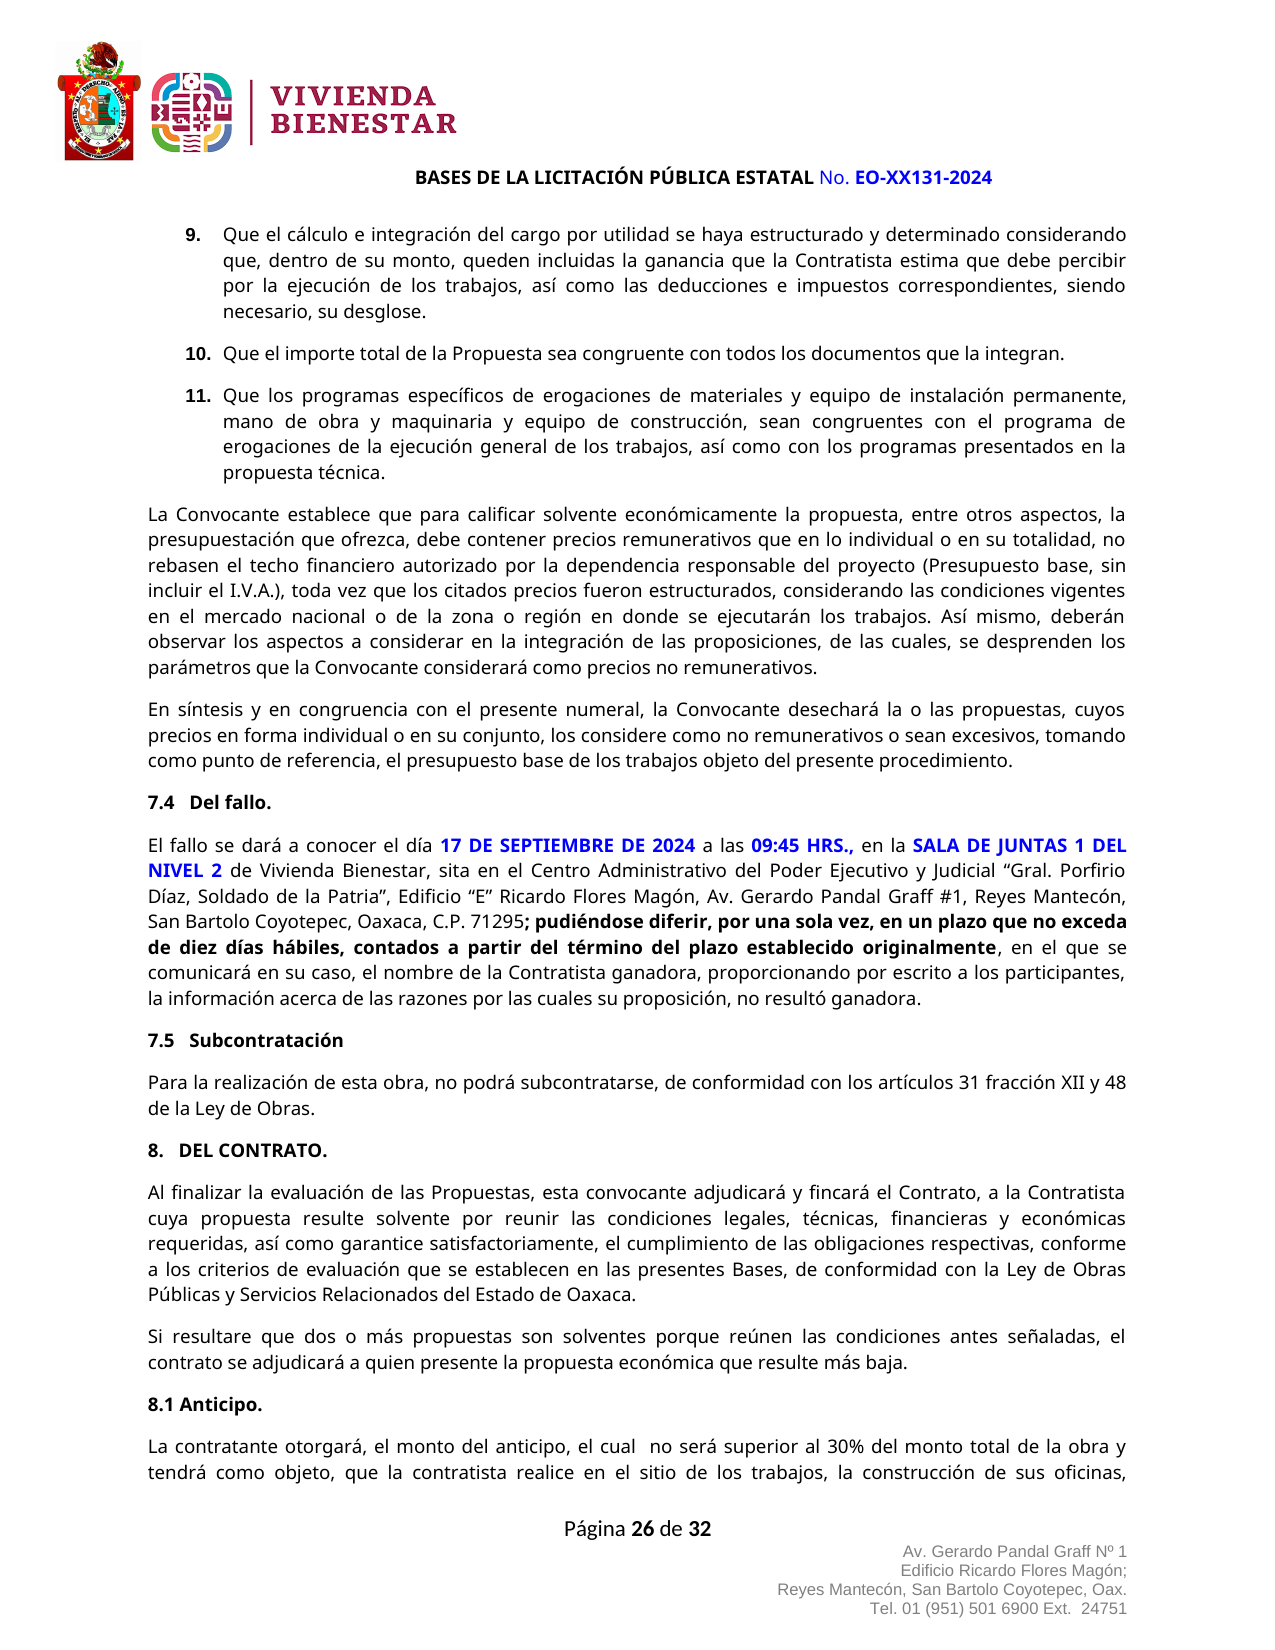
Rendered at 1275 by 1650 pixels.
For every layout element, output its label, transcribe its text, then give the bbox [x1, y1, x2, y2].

list Que los programas específicos de erogaciones de materiales y equipo de instalación permanente, mano de obra y maquinaria y equipo de construcción, sean congruentes con el programa de erogaciones de la ejecución general de los trabajos, así como con los programas presentados en la propuesta técnica. [185, 382, 1127, 484]
picture [55, 41, 143, 163]
text 7.5 Subcontratación [148, 1027, 1127, 1053]
picture [147, 64, 473, 161]
text En síntesis y en congruencia con el presente numeral, la Convocante desechará la o las propuestas, cuyos precios en forma individual o en su conjunto, los considere como no remunerativos o sean excesivos, tomando como punto de referencia, el presupuesto base de los trabajos objeto del presente procedimiento. [148, 696, 1127, 773]
text Para la realización de esta obra, no podrá subcontratarse, de conformidad con los artículos 31 fracción XII y 48 de la Ley de Obras. [148, 1069, 1127, 1120]
text 7.4 Del fallo. [148, 790, 1127, 815]
list Que el importe total de la Propuesta sea congruente con todos los documentos que la integran. [185, 340, 1127, 366]
text Al finalizar la evaluación de las Propuestas, esta convocante adjudicará y fincará el Contrato, a la Contratista cuya propuesta resulte solvente por reunir las condiciones legales, técnicas, financieras y económicas requeridas, así como garantice satisfactoriamente, el cumplimiento de las obligaciones respectivas, conforme a los criterios de evaluación que se establecen en las presentes Bases, de conformidad con la Ley de Obras Públicas y Servicios Relacionados del Estado de Oaxaca. [148, 1179, 1127, 1307]
text La Convocante establece que para calificar solvente económicamente la propuesta, entre otros aspectos, la presupuestación que ofrezca, debe contener precios remunerativos que en lo individual o en su totalidad, no rebasen el techo financiero autorizado por la dependencia responsable del proyecto (Presupuesto base, sin incluir el I.V.A.), toda vez que los citados precios fueron estructurados, considerando las condiciones vigentes en el mercado nacional o de la zona o región en donde se ejecutarán los trabajos. Así mismo, deberán observar los aspectos a considerar en la integración de las proposiciones, de las cuales, se desprenden los parámetros que la Convocante considerará como precios no remunerativos. [148, 501, 1127, 680]
list Que el cálculo e integración del cargo por utilidad se haya estructurado y determinado considerando que, dentro de su monto, queden incluidas la ganancia que la Contratista estima que debe percibir por la ejecución de los trabajos, así como las deducciones e impuestos correspondientes, siendo necesario, su desglose. [185, 221, 1127, 323]
text 8. DEL CONTRATO. [148, 1137, 1127, 1163]
text El fallo se dará a conocer el día 17 DE SEPTIEMBRE DE 2024 a las 09:45 HRS., en la SALA DE JUNTAS 1 DEL NIVEL 2 de Vivienda Bienestar, sita en el Centro Administrativo del Poder Ejecutivo y Judicial “Gral. Porfirio Díaz, Soldado de la Patria”, Edificio “E” Ricardo Flores Magón, Av. Gerardo Pandal Graff #1, Reyes Mantecón, San Bartolo Coyotepec, Oaxaca, C.P. 71295; pudiéndose diferir, por una sola vez, en un plazo que no exceda de diez días hábiles, contados a partir del término del plazo establecido originalmente, en el que se comunicará en su caso, el nombre de la Contratista ganadora, proporcionando por escrito a los participantes, la información acerca de las razones por las cuales su proposición, no resultó ganadora. [148, 832, 1127, 1011]
text Si resultare que dos o más propuestas son solventes porque reúnen las condiciones antes señaladas, el contrato se adjudicará a quien presente la propuesta económica que resulte más baja. [148, 1323, 1127, 1374]
text 8.1 Anticipo. [148, 1391, 1127, 1417]
